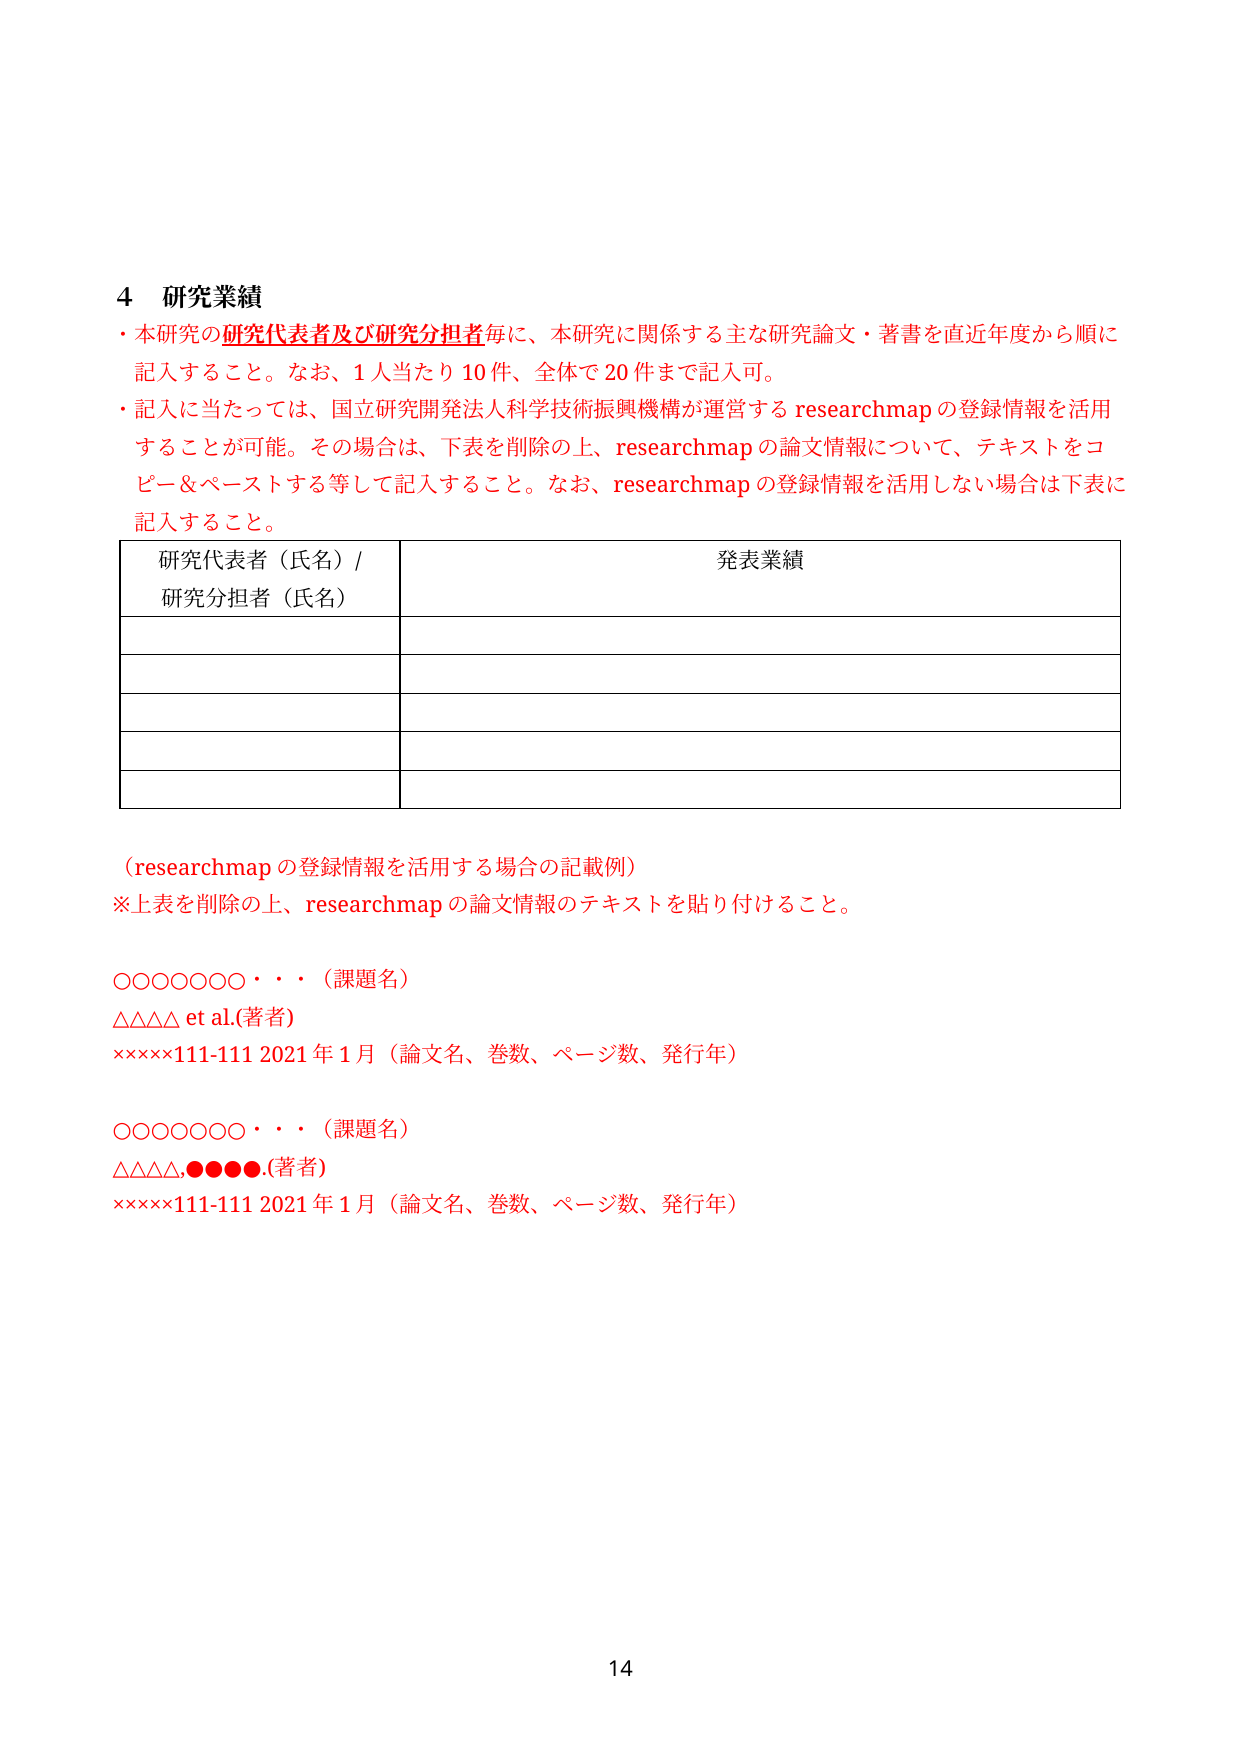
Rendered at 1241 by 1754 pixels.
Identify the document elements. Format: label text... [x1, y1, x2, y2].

text ※上表を削除の上、researchmapの論文情報のテキストを貼り付けること。 [112, 884, 1128, 922]
table_cell [401, 732, 1120, 770]
table_header 発表業績 [401, 541, 1120, 616]
text △△△△ et al.(著者) [112, 997, 1128, 1034]
table_cell [401, 617, 1120, 654]
text ×××××111-111 2021年1月（論文名、巻数、ページ数、発行年） [112, 1184, 1128, 1222]
table_cell [121, 771, 399, 808]
table_header 研究代表者（氏名）/ 研究分担者（氏名） [121, 541, 399, 616]
table_cell [401, 694, 1120, 731]
text ○○○○○○○・・・（課題名） [112, 959, 1128, 997]
text ４ 研究業績 [112, 277, 1128, 314]
table_cell [401, 771, 1120, 808]
text ・記入に当たっては、国立研究開発法人科学技術振興機構が運営するresearchmapの登録情報を活用することが可能。その場合は、下表を削除の上、researchmapの論文情報について、テキストをコピー＆ペーストする等して記入すること。なお、researchmapの登録情報を活用しない場合は下表に記入すること。 [112, 389, 1128, 539]
text （researchmapの登録情報を活用する場合の記載例） [112, 847, 1128, 884]
text ・本研究の研究代表者及び研究分担者毎に、本研究に関係する主な研究論文・著書を直近年度から順に記入すること。なお、1人当たり10件、全体で20件まで記入可。 [112, 314, 1128, 389]
text ○○○○○○○・・・（課題名） [112, 1109, 1128, 1147]
table_cell [121, 694, 399, 731]
text ×××××111-111 2021年1月（論文名、巻数、ページ数、発行年） [112, 1034, 1128, 1072]
table_cell [121, 617, 399, 654]
table_cell [401, 655, 1120, 693]
table_cell [121, 732, 399, 770]
text △△△△,●●●●.(著者) [112, 1147, 1128, 1184]
table_cell [121, 655, 399, 693]
